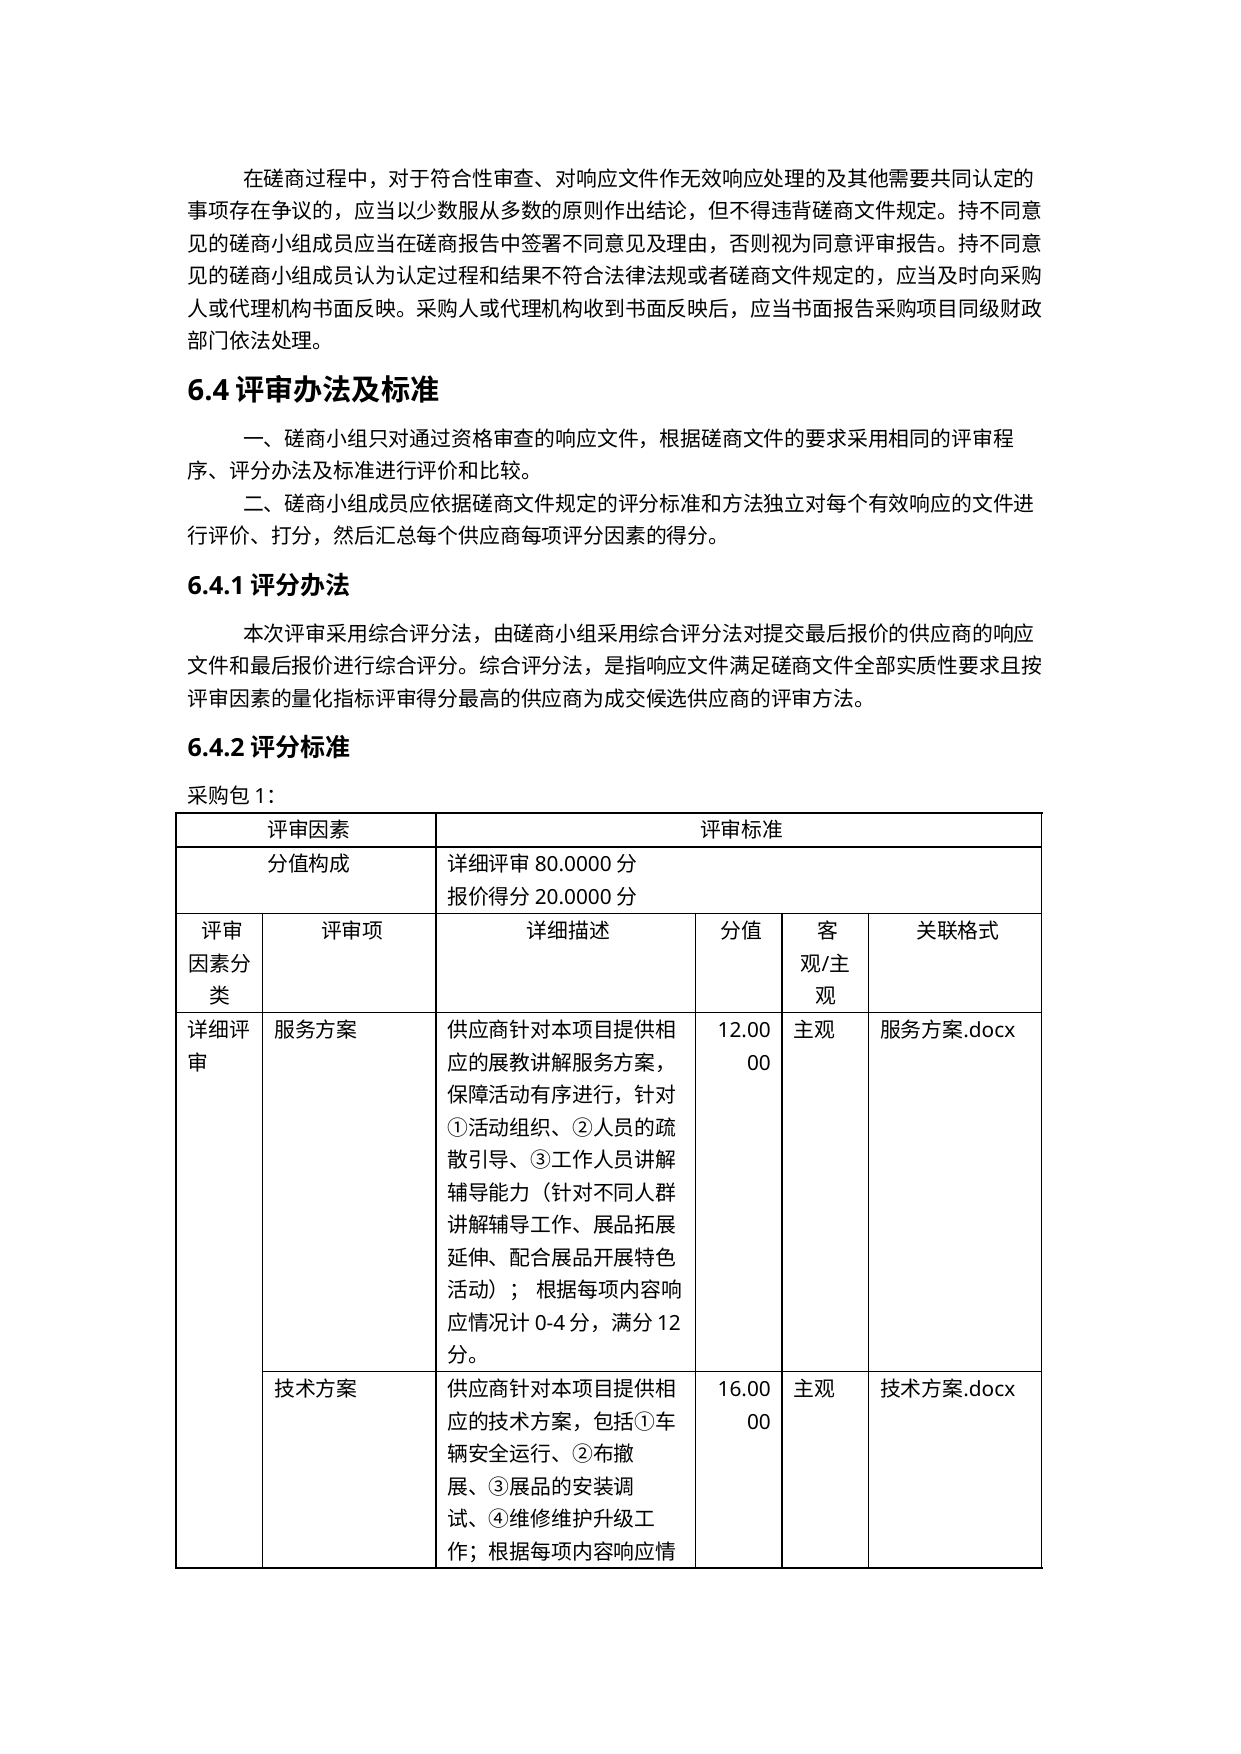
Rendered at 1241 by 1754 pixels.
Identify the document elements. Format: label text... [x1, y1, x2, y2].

table_cell 详细评审 [177, 1013, 262, 1567]
text 二、磋商小组成员应依据磋商文件规定的评分标准和方法独立对每个有效响应的文件进行评价、打分，然后汇总每个供应商每项评分因素的得分。 [187, 487, 1053, 552]
text 6.4评审办法及标准 [187, 357, 1053, 422]
text 在磋商过程中，对于符合性审查、对响应文件作无效响应处理的及其他需要共同认定的事项存在争议的，应当以少数服从多数的原则作出结论，但不得违背磋商文件规定。持不同意见的磋商小组成员应当在磋商报告中签署不同意见及理由，否则视为同意评审报告。持不同意见的磋商小组成员认为认定过程和结果不符合法律法规或者磋商文件规定的，应当及时向采购人或代理机构书面反映。采购人或代理机构收到书面反映后，应当书面报告采购项目同级财政部门依法处理。 [187, 162, 1053, 357]
table_cell 评审项 [263, 914, 435, 1012]
table_cell 12.0000 [696, 1013, 781, 1371]
table_cell 评审因素分类 [177, 914, 262, 1012]
table_cell 关联格式 [869, 914, 1041, 1012]
text 6.4.2评分标准 [187, 714, 1053, 779]
table_cell 供应商针对本项目提供相应的展教讲解服务方案，保障活动有序进行，针对①活动组织、②人员的疏散引导、③工作人员讲解辅导能力（针对不同人群讲解辅导工作、展品拓展延伸、配合展品开展特色活动）； 根据每项内容响应情况计0-4分，满分12分。 [437, 1013, 695, 1371]
text 6.4.1评分办法 [187, 552, 1053, 617]
table_header 评审因素 [177, 814, 435, 846]
table_cell 详细描述 [437, 914, 695, 1012]
table_cell 技术方案.docx [869, 1372, 1041, 1567]
table_cell 客观/主观 [783, 914, 868, 1012]
table_cell 主观 [783, 1372, 868, 1567]
table_cell 16.0000 [696, 1372, 781, 1567]
table_cell 详细评审80.0000分 报价得分20.0000分 [437, 848, 1041, 913]
table_header 评审标准 [437, 814, 1041, 846]
table_cell 服务方案.docx [869, 1013, 1041, 1371]
text 本次评审采用综合评分法，由磋商小组采用综合评分法对提交最后报价的供应商的响应文件和最后报价进行综合评分。综合评分法，是指响应文件满足磋商文件全部实质性要求且按评审因素的量化指标评审得分最高的供应商为成交候选供应商的评审方法。 [187, 617, 1053, 714]
table_cell 分值 [696, 914, 781, 1012]
text 一、磋商小组只对通过资格审查的响应文件，根据磋商文件的要求采用相同的评审程序、评分办法及标准进行评价和比较。 [187, 422, 1053, 487]
table_cell 主观 [783, 1013, 868, 1371]
table_cell 技术方案 [263, 1372, 435, 1567]
text 采购包1： [187, 779, 1053, 812]
table_cell 分值构成 [177, 848, 435, 913]
table_cell 服务方案 [263, 1013, 435, 1371]
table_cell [437, 1372, 695, 1567]
